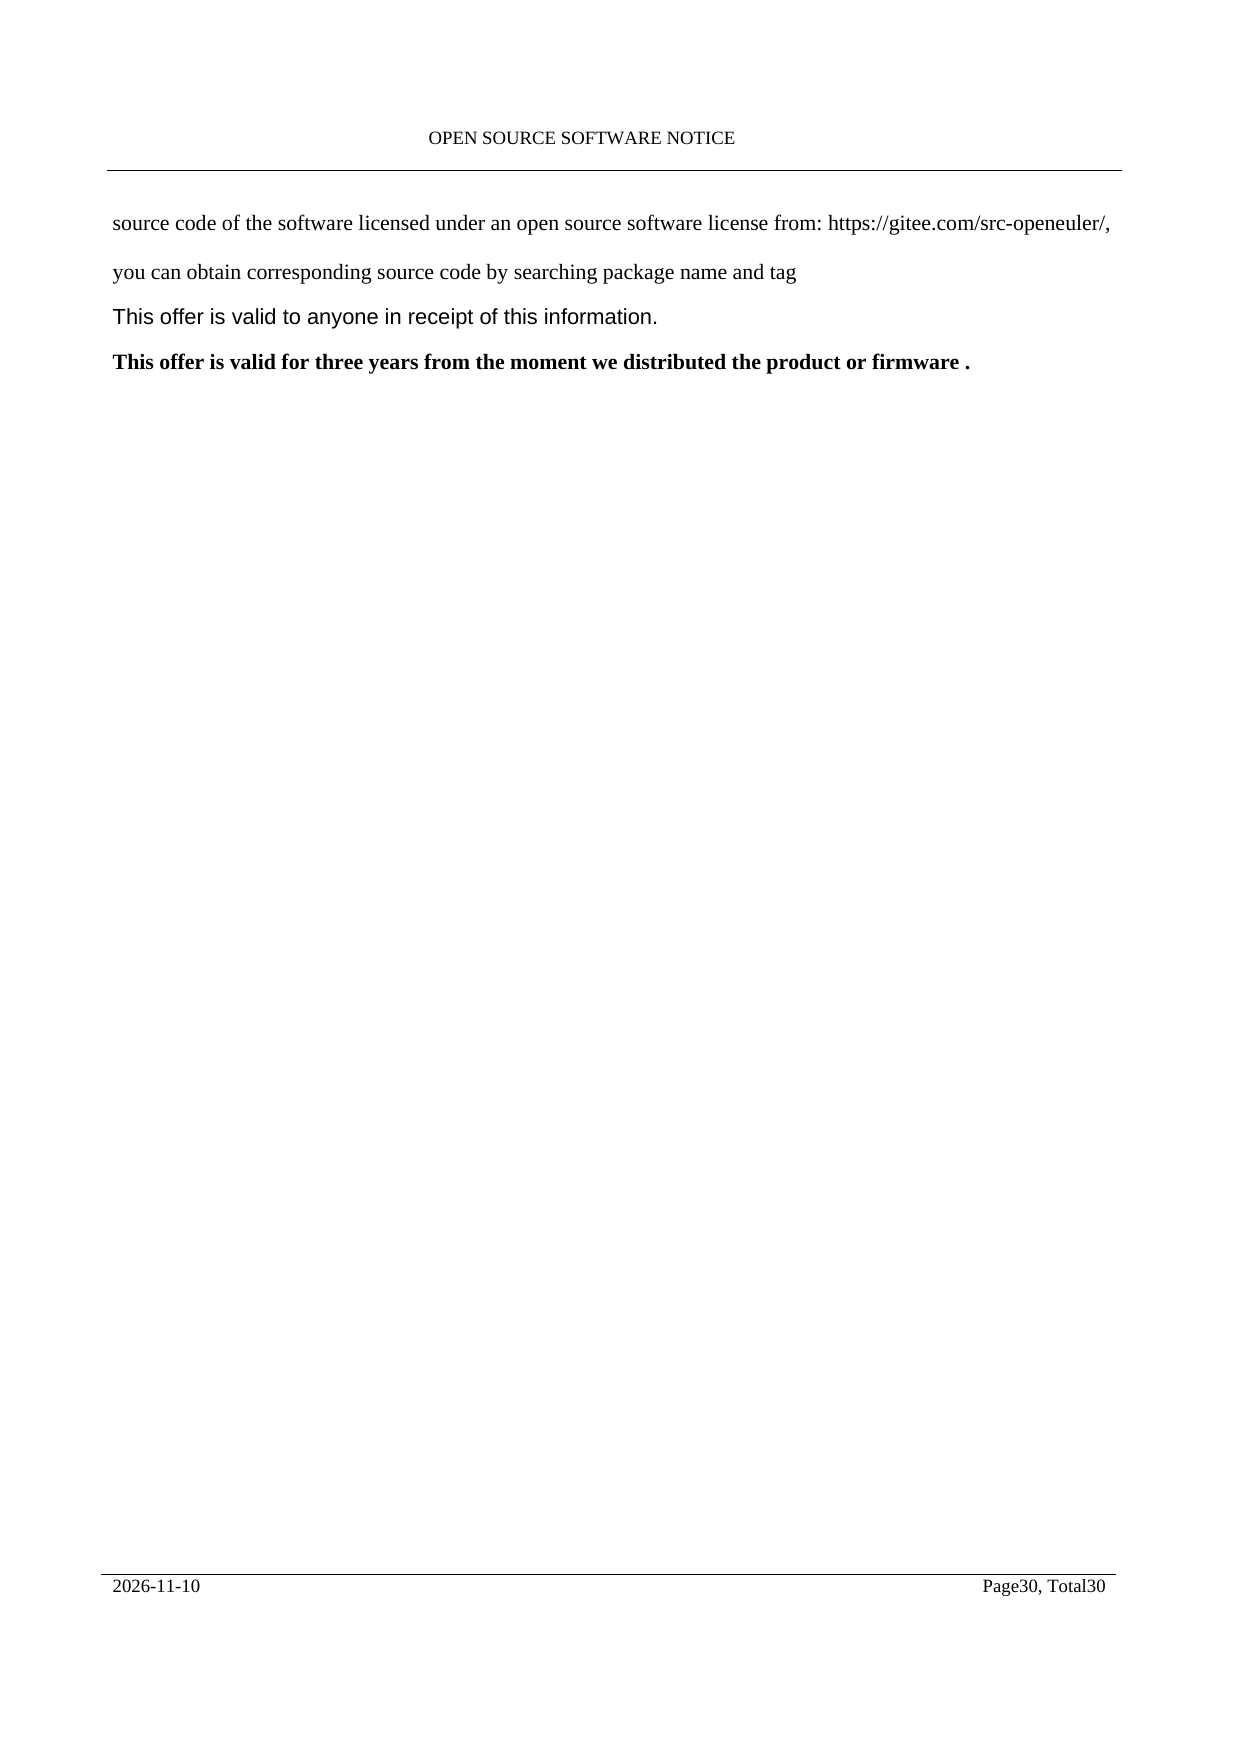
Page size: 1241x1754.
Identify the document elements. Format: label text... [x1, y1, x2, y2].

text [112, 206, 1128, 288]
text This offer is valid for three years from the moment we distributed the product or firmware . [112, 345, 1128, 378]
text This offer is valid to anyone in receipt of this information. [112, 300, 1128, 333]
